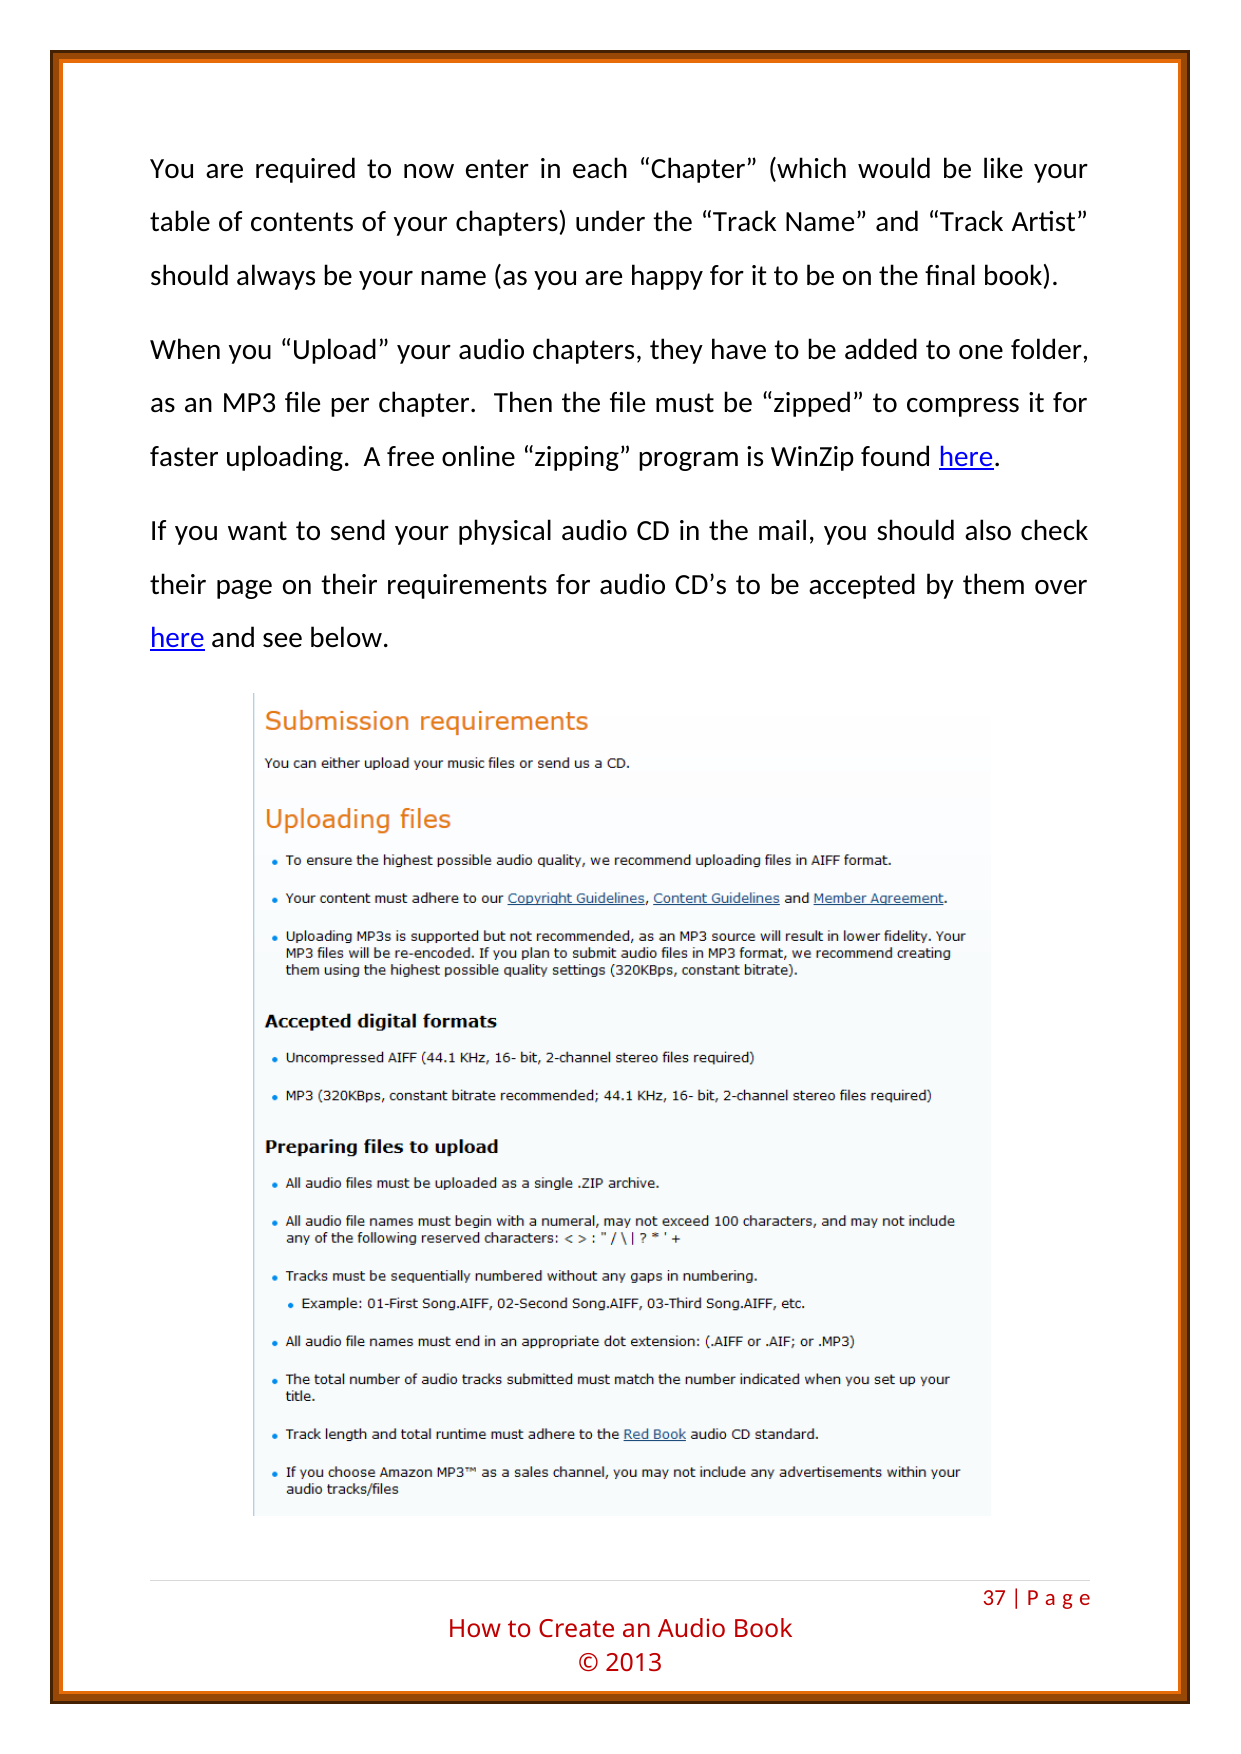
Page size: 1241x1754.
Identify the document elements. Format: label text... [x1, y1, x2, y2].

picture [249, 693, 992, 1516]
text If you want to send your physical audio CD in the mail, you should also check their page on their requirements for audio CD’s to be accepted by them over here and see below. [150, 512, 1090, 655]
text When you “Upload” your audio chapters, they have to be added to one folder, as an MP3 file per chapter. Then the file must be “zipped” to compress it for faster uploading. A free online “zipping” program is WinZip found here. [150, 331, 1090, 474]
text You are required to now enter in each “Chapter” (which would be like your table of contents of your chapters) under the “Track Name” and “Track Artist” should always be your name (as you are happy for it to be on the final book). [150, 150, 1090, 292]
